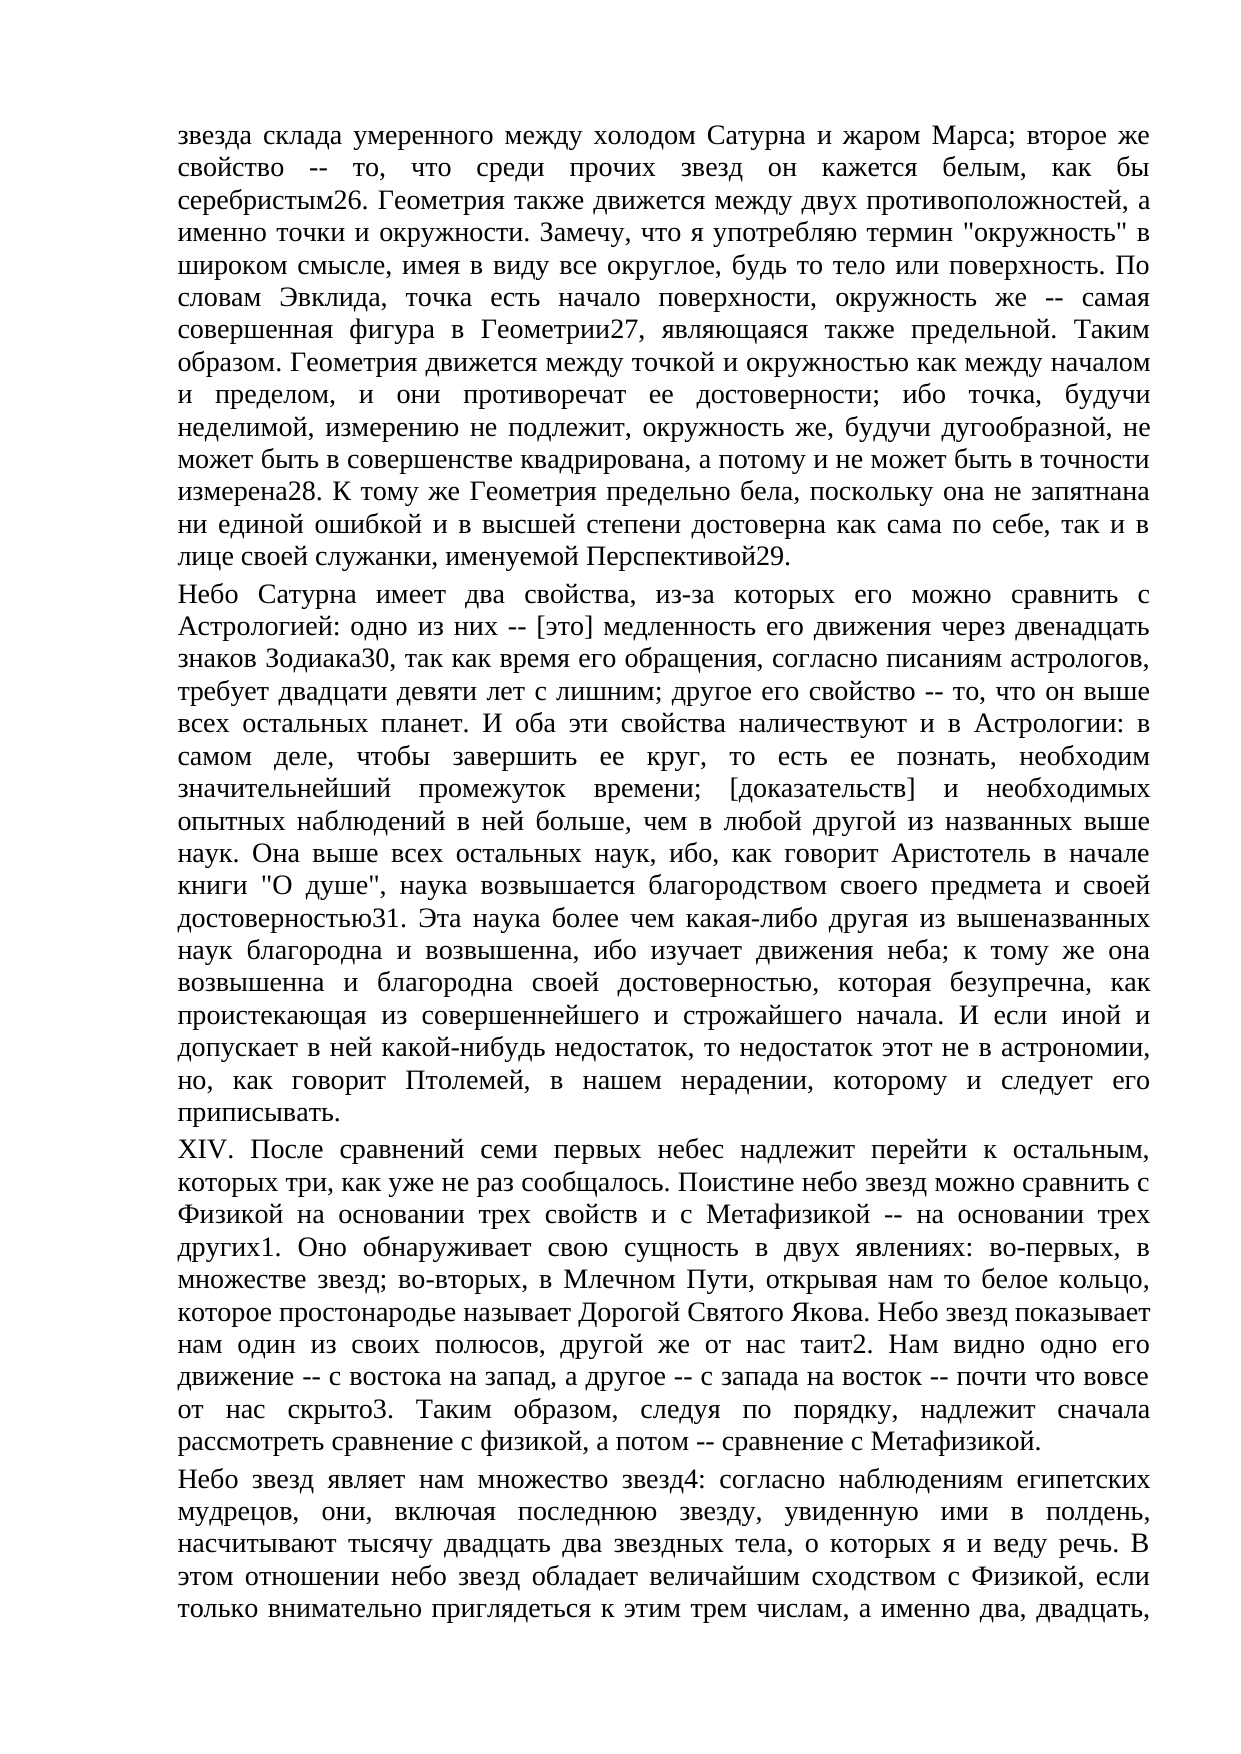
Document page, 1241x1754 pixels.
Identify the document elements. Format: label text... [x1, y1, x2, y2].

text XIV. После сравнений семи первых небес надлежит перейти к остальным, которых три, как уже не раз сообщалось. Поистине небо звезд можно сравнить с Физикой на основании трех свойств и с Метафизикой -- на основании трех других1. Оно обнаруживает свою сущность в двух явлениях: во-первых, в множестве звезд; во-вторых, в Млечном Пути, открывая нам то белое кольцо, которое простонародье называет Дорогой Святого Якова. Небо звезд показывает нам один из своих полюсов, другой же от нас таит2. Нам видно одно его движение -- с востока на запад, а другое -- с запада на восток -- почти что вовсе от нас скрыто3. Таким образом, следуя по порядку, надлежит сначала рассмотреть сравнение с физикой, а потом -- сравнение с Метафизикой. [177, 1133, 1152, 1457]
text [177, 118, 1152, 572]
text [177, 1462, 1152, 1624]
text Небо Сатурна имеет два свойства, из-за которых его можно сравнить с Астрологией: одно из них -- [это] медленность его движения через двенадцать знаков Зодиака30, так как время его обращения, согласно писаниям астрологов, требует двадцати девяти лет с лишним; другое его свойство -- то, что он выше всех остальных планет. И оба эти свойства наличествуют и в Астрологии: в самом деле, чтобы завершить ее круг, то есть ее познать, необходим значительнейший промежуток времени; [доказательств] и необходимых опытных наблюдений в ней больше, чем в любой другой из названных выше наук. Она выше всех остальных наук, ибо, как говорит Аристотель в начале книги "О душе", наука возвышается благородством своего предмета и своей дocтoвepнocтью31. Эта наука более чем какая-либо другая из вышеназванных наук благородна и возвышенна, ибо изучает движения неба; к тому же она возвышенна и благородна своей достоверностью, которая безупречна, как проистекающая из совершеннейшего и строжайшего начала. И если иной и допускает в ней какой-нибудь недостаток, то недостаток этот не в астрономии, но, как говорит Птолемей, в нашем нерадении, которому и следует его приписывать. [177, 577, 1152, 1127]
